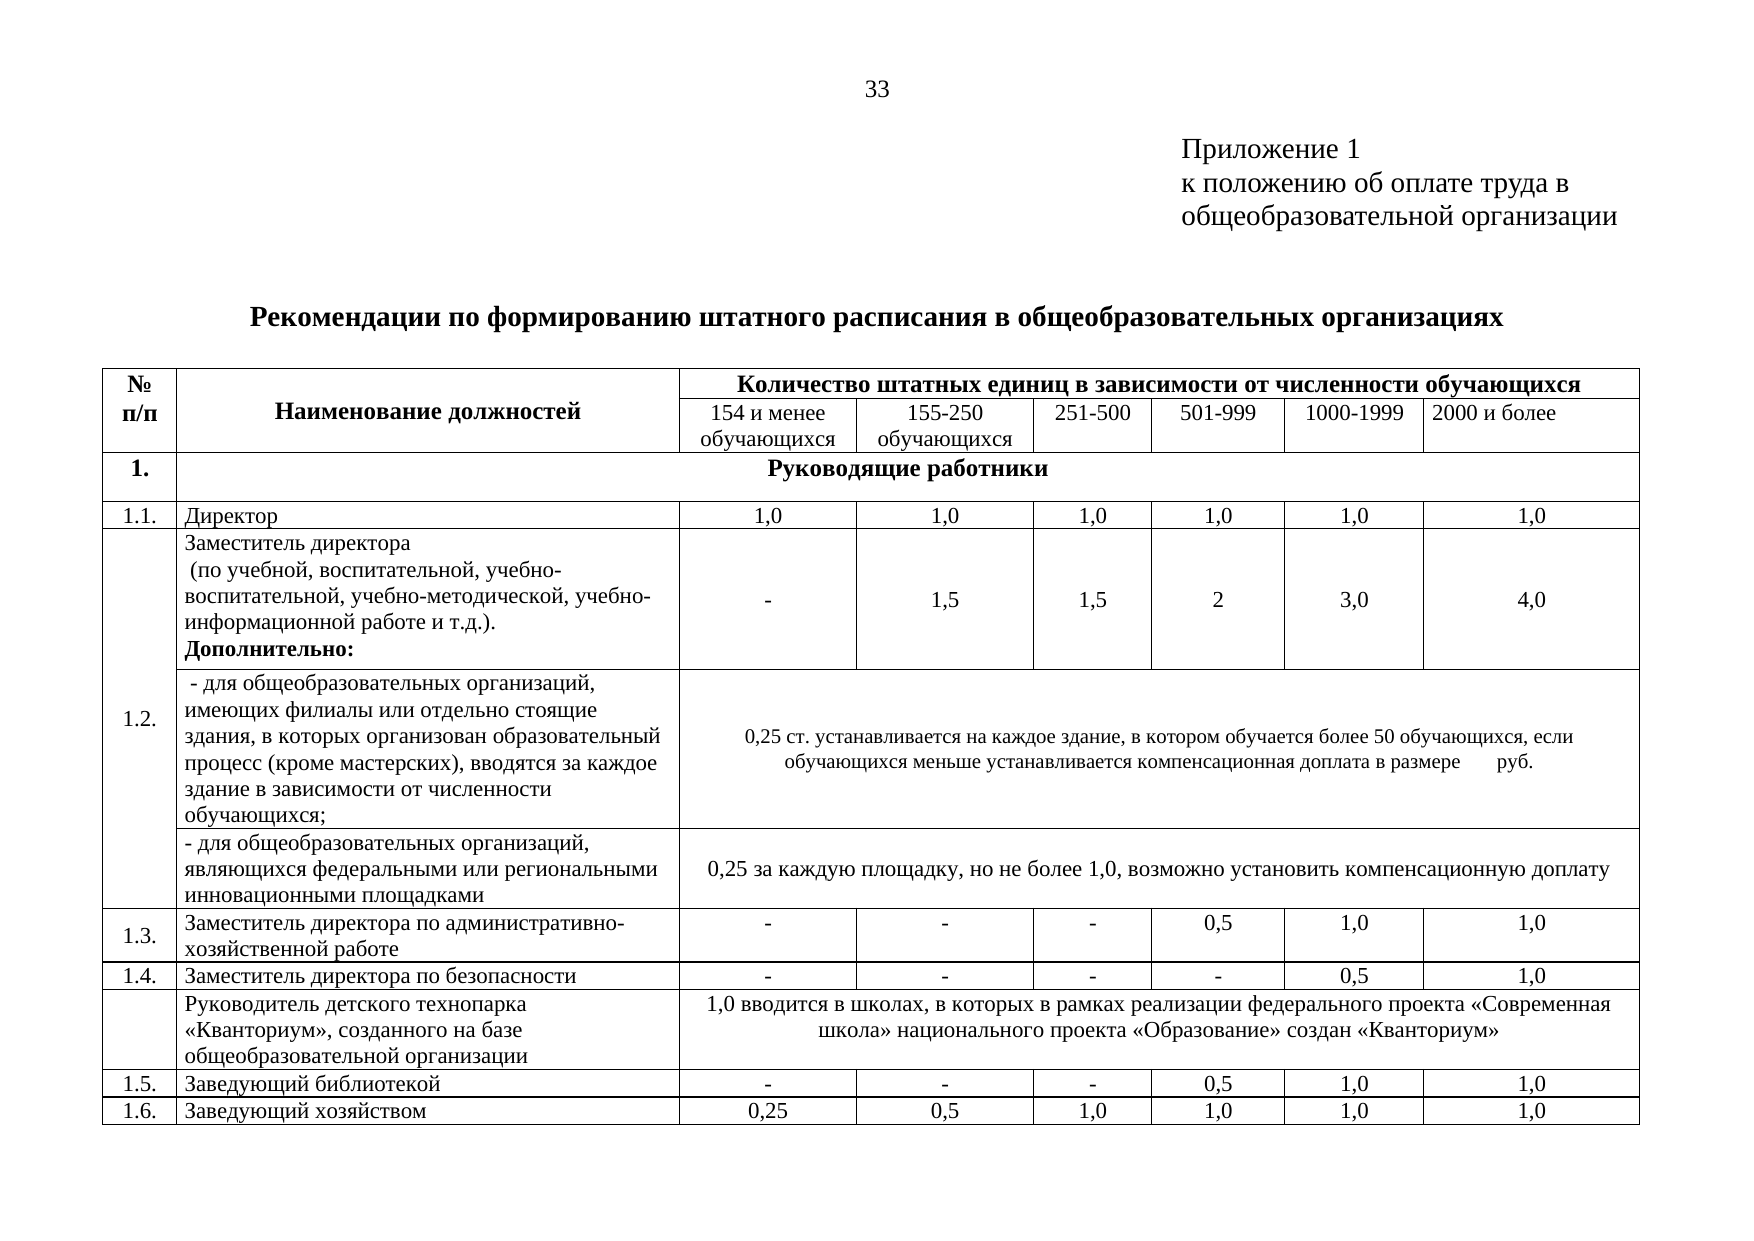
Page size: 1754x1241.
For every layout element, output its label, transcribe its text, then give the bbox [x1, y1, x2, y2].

table_cell - [680, 963, 856, 989]
table_cell - [1034, 963, 1151, 989]
table_cell 3,0 [1285, 529, 1423, 668]
table_cell 1,0 [1424, 963, 1639, 989]
table_cell 1,0 [1034, 502, 1151, 528]
table_cell Руководитель детского технопарка «Кванториум», созданного на базе общеобразовательной организации [177, 990, 679, 1069]
table_cell 1000-1999 [1285, 399, 1423, 452]
table_cell 0,25 [680, 1098, 856, 1124]
table_cell - [857, 963, 1033, 989]
table_cell 1,0 [1424, 909, 1639, 961]
table_cell 1,0 [680, 502, 856, 528]
table_cell [103, 990, 176, 1069]
table_cell 0,5 [1152, 909, 1284, 961]
table_cell Заместитель директора по безопасности [177, 963, 679, 989]
table_header Наименование должностей [177, 369, 679, 452]
table_cell 1,5 [1034, 529, 1151, 668]
table_cell 1,0 [1424, 1070, 1639, 1096]
table_cell - [1034, 909, 1151, 961]
table_cell 1.6. [103, 1098, 176, 1124]
table_cell 1,0 [1285, 909, 1423, 961]
table_cell Заведующий библиотекой [177, 1070, 679, 1096]
table_header № п/п [103, 369, 176, 452]
table_cell - [680, 529, 856, 668]
table_cell 251-500 [1034, 399, 1151, 452]
table_cell 1. [103, 453, 176, 501]
table_cell 0,5 [857, 1098, 1033, 1124]
table_cell 0,25 ст. устанавливается на каждое здание, в котором обучается более 50 обучающихся, если обучающихся меньше устанавливается компенсационная доплата в размере руб. [680, 670, 1639, 828]
table_cell 1,0 [1285, 502, 1423, 528]
table_cell 1,0 [1152, 1098, 1284, 1124]
table_cell - [680, 909, 856, 961]
table_cell Директор [177, 502, 679, 528]
table_cell 0,5 [1152, 1070, 1284, 1096]
table_cell 1,0 [1152, 502, 1284, 528]
text Приложение 1 [1181, 131, 1636, 165]
table_cell - [1152, 963, 1284, 989]
table_cell - [857, 1070, 1033, 1096]
table_cell Руководящие работники [177, 453, 1639, 501]
table_cell 1.3. [103, 909, 176, 961]
table_cell 1,0 [1285, 1098, 1423, 1124]
table_cell Заместитель директора (по учебной, воспитательной, учебно-воспитательной, учебно-методической, учебно-информационной работе и т.д.). Дополнительно: [177, 529, 679, 668]
table_cell - [1034, 1070, 1151, 1096]
table_cell 0,5 [1285, 963, 1423, 989]
table_cell - [857, 909, 1033, 961]
table_cell Заведующий хозяйством [177, 1098, 679, 1124]
table_cell 1.4. [103, 963, 176, 989]
table_cell 1,0 [857, 502, 1033, 528]
table_cell 501-999 [1152, 399, 1284, 452]
text к положению об оплате труда в общеобразовательной организации [1181, 165, 1636, 232]
table_cell 1,0 [1424, 502, 1639, 528]
table_cell 1.1. [103, 502, 176, 528]
table_cell 2000 и более [1424, 399, 1639, 452]
table_cell - [680, 1070, 856, 1096]
table_cell 154 и менее обучающихся [680, 399, 856, 452]
table_cell 1,5 [857, 529, 1033, 668]
table_cell 1.2. [103, 529, 176, 908]
table_cell 0,25 за каждую площадку, но не более 1,0, возможно установить компенсационную доплату [680, 829, 1639, 908]
table_cell 1.5. [103, 1070, 176, 1096]
table_cell 1,0 [1285, 1070, 1423, 1096]
table_cell - для общеобразовательных организаций, являющихся федеральными или региональными инновационными площадками [177, 829, 679, 908]
table_cell 1,0 [1424, 1098, 1639, 1124]
table_cell 2 [1152, 529, 1284, 668]
text Рекомендации по формированию штатного расписания в общеобразовательных организациях [118, 299, 1636, 333]
table_cell - для общеобразовательных организаций, имеющих филиалы или отдельно стоящие здания, в которых организован образовательный процесс (кроме мастерских), вводятся за каждое здание в зависимости от численности обучающихся; [177, 670, 679, 828]
table_cell 1,0 [1034, 1098, 1151, 1124]
table_cell 1,0 вводится в школах, в которых в рамках реализации федерального проекта «Современная школа» национального проекта «Образование» создан «Кванториум» [680, 990, 1639, 1069]
table_cell Заместитель директора по административно-хозяйственной работе [177, 909, 679, 961]
table_header Количество штатных единиц в зависимости от численности обучающихся [680, 369, 1639, 398]
table_cell 4,0 [1424, 529, 1639, 668]
table_cell 155-250 обучающихся [857, 399, 1033, 452]
